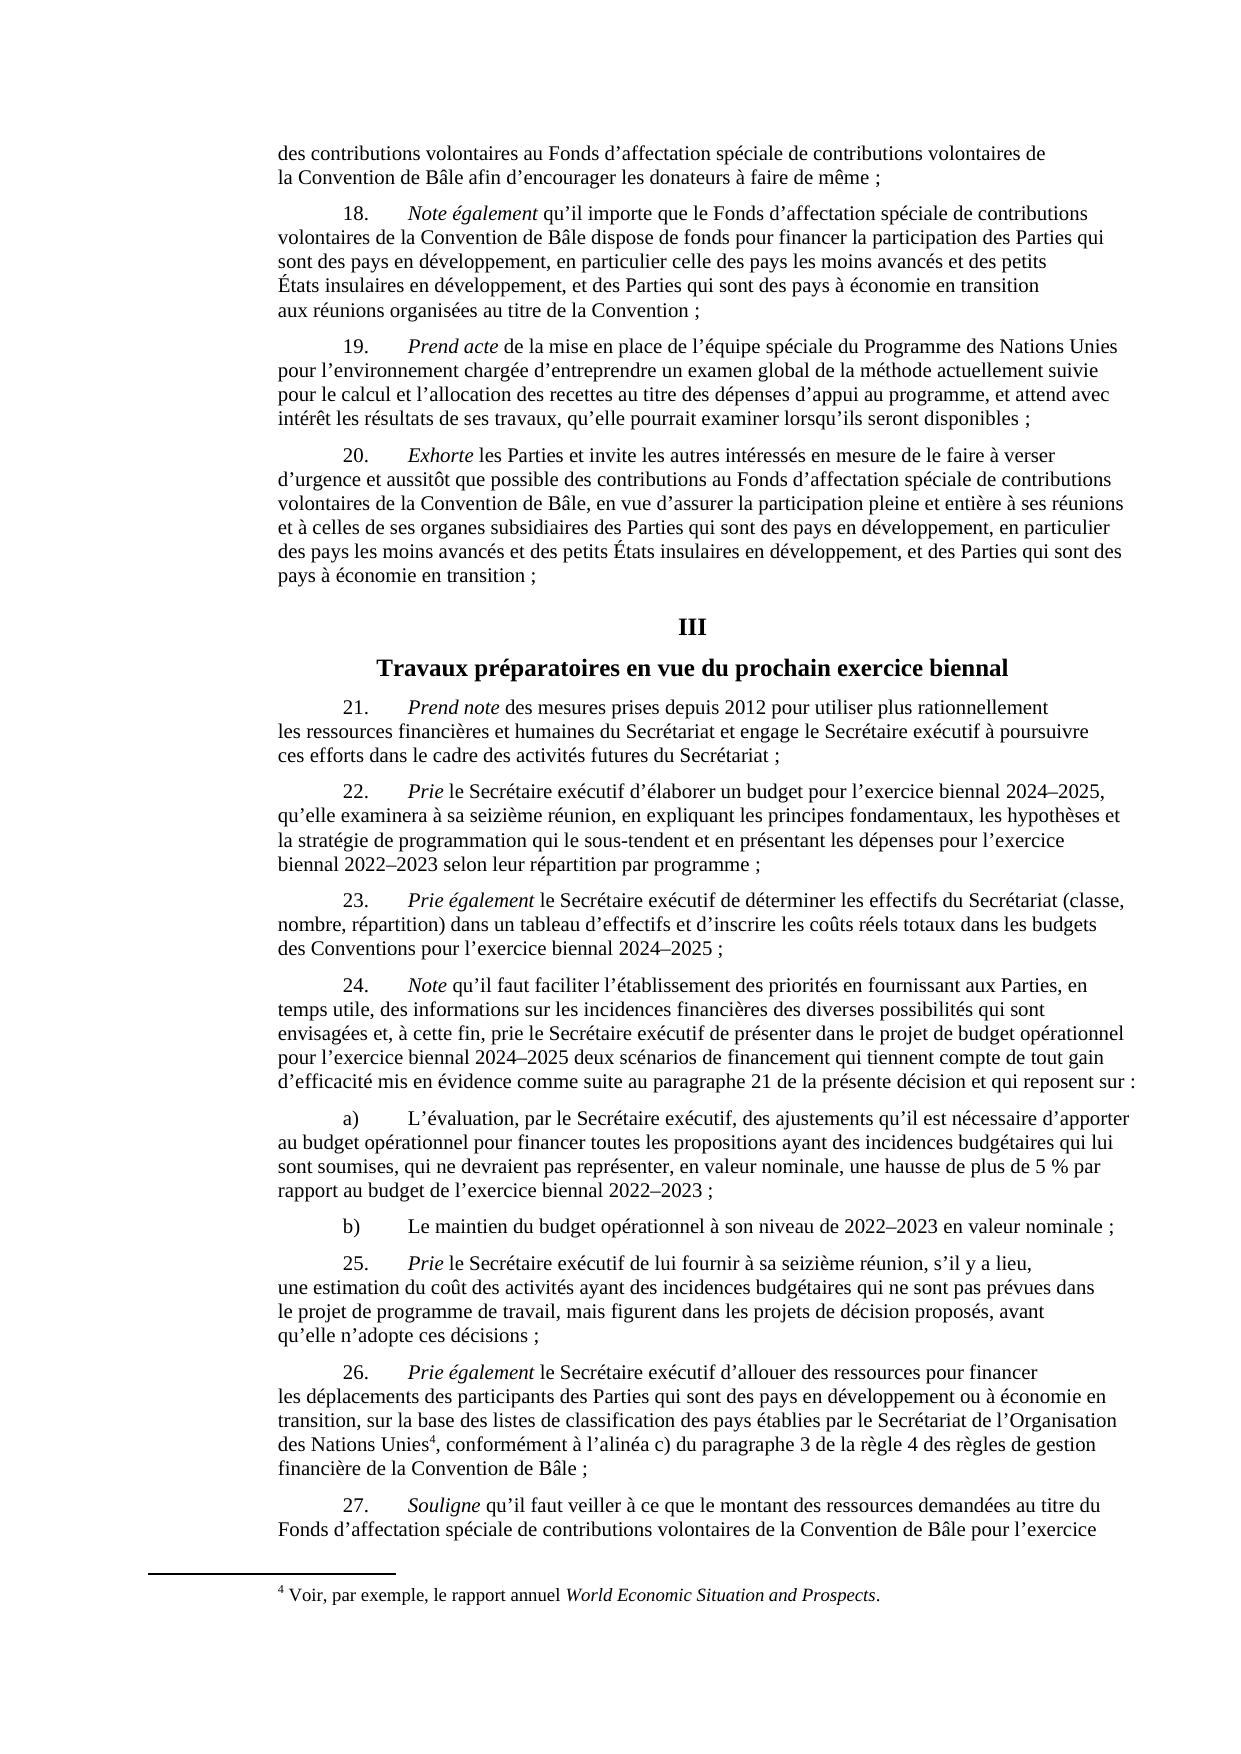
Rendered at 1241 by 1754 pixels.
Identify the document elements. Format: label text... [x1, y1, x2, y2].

text 19. Prend acte de la mise en place de l’équipe spéciale du Programme des Nations Unies pour l’environnement chargée d’entreprendre un examen global de la méthode actuellement suivie pour le calcul et l’allocation des recettes au titre des dépenses d’appui au programme, et attend avec intérêt les résultats de ses travaux, qu’elle pourrait examiner lorsqu’ils seront disponibles ; [278, 334, 1137, 430]
text 20. Exhorte les Parties et invite les autres intéressés en mesure de le faire à verser d’urgence et aussitôt que possible des contributions au Fonds d’affectation spéciale de contributions volontaires de la Convention de Bâle, en vue d’assurer la participation pleine et entière à ses réunions et à celles de ses organes subsidiaires des Parties qui sont des pays en développement, en particulier des pays les moins avancés et des petits États insulaires en développement, et des Parties qui sont des pays à économie en transition ; [278, 443, 1137, 587]
text 22. Prie le Secrétaire exécutif d’élaborer un budget pour l’exercice biennal 2024–2025, qu’elle examinera à sa seizième réunion, en expliquant les principes fondamentaux, les hypothèses et la stratégie de programmation qui le sous-tendent et en présentant les dépenses pour l’exercice biennal 2022–2023 selon leur répartition par programme ; [278, 779, 1137, 876]
text Travaux préparatoires en vue du prochain exercice biennal [278, 653, 1107, 682]
text 18. Note également qu’il importe que le Fonds d’affectation spéciale de contributions volontaires de la Convention de Bâle dispose de fonds pour financer la participation des Parties qui sont des pays en développement, en particulier celle des pays les moins avancés et des petits États insulaires en développement, et des Parties qui sont des pays à économie en transition aux réunions organisées au titre de la Convention ; [278, 201, 1137, 322]
text 23. Prie également le Secrétaire exécutif de déterminer les effectifs du Secrétariat (classe, nombre, répartition) dans un tableau d’effectifs et d’inscrire les coûts réels totaux dans les budgets des Conventions pour l’exercice biennal 2024–2025 ; [278, 888, 1137, 960]
text III [278, 612, 1107, 641]
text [278, 141, 1137, 189]
text a) L’évaluation, par le Secrétaire exécutif, des ajustements qu’il est nécessaire d’apporter au budget opérationnel pour financer toutes les propositions ayant des incidences budgétaires qui lui sont soumises, qui ne devraient pas représenter, en valeur nominale, une hausse de plus de 5 % par rapport au budget de l’exercice biennal 2022–2023 ; [278, 1106, 1137, 1202]
text b) Le maintien du budget opérationnel à son niveau de 2022–2023 en valeur nominale ; [278, 1214, 1137, 1238]
text 26. Prie également le Secrétaire exécutif d’allouer des ressources pour financer les déplacements des participants des Parties qui sont des pays en développement ou à économie en transition, sur la base des listes de classification des pays établies par le Secrétariat de l’Organisation des Nations Unies, conformément à l’alinéa c) du paragraphe 3 de la règle 4 des règles de gestion financière de la Convention de Bâle ; [278, 1360, 1137, 1480]
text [278, 1492, 1137, 1541]
text 24. Note qu’il faut faciliter l’établissement des priorités en fournissant aux Parties, en temps utile, des informations sur les incidences financières des diverses possibilités qui sont envisagées et, à cette fin, prie le Secrétaire exécutif de présenter dans le projet de budget opérationnel pour l’exercice biennal 2024–2025 deux scénarios de financement qui tiennent compte de tout gain d’efficacité mis en évidence comme suite au paragraphe 21 de la présente décision et qui reposent sur : [278, 973, 1137, 1093]
text 25. Prie le Secrétaire exécutif de lui fournir à sa seizième réunion, s’il y a lieu, une estimation du coût des activités ayant des incidences budgétaires qui ne sont pas prévues dans le projet de programme de travail, mais figurent dans les projets de décision proposés, avant qu’elle n’adopte ces décisions ; [278, 1251, 1137, 1347]
text 21. Prend note des mesures prises depuis 2012 pour utiliser plus rationnellement les ressources financières et humaines du Secrétariat et engage le Secrétaire exécutif à poursuivre ces efforts dans le cadre des activités futures du Secrétariat ; [278, 695, 1137, 767]
